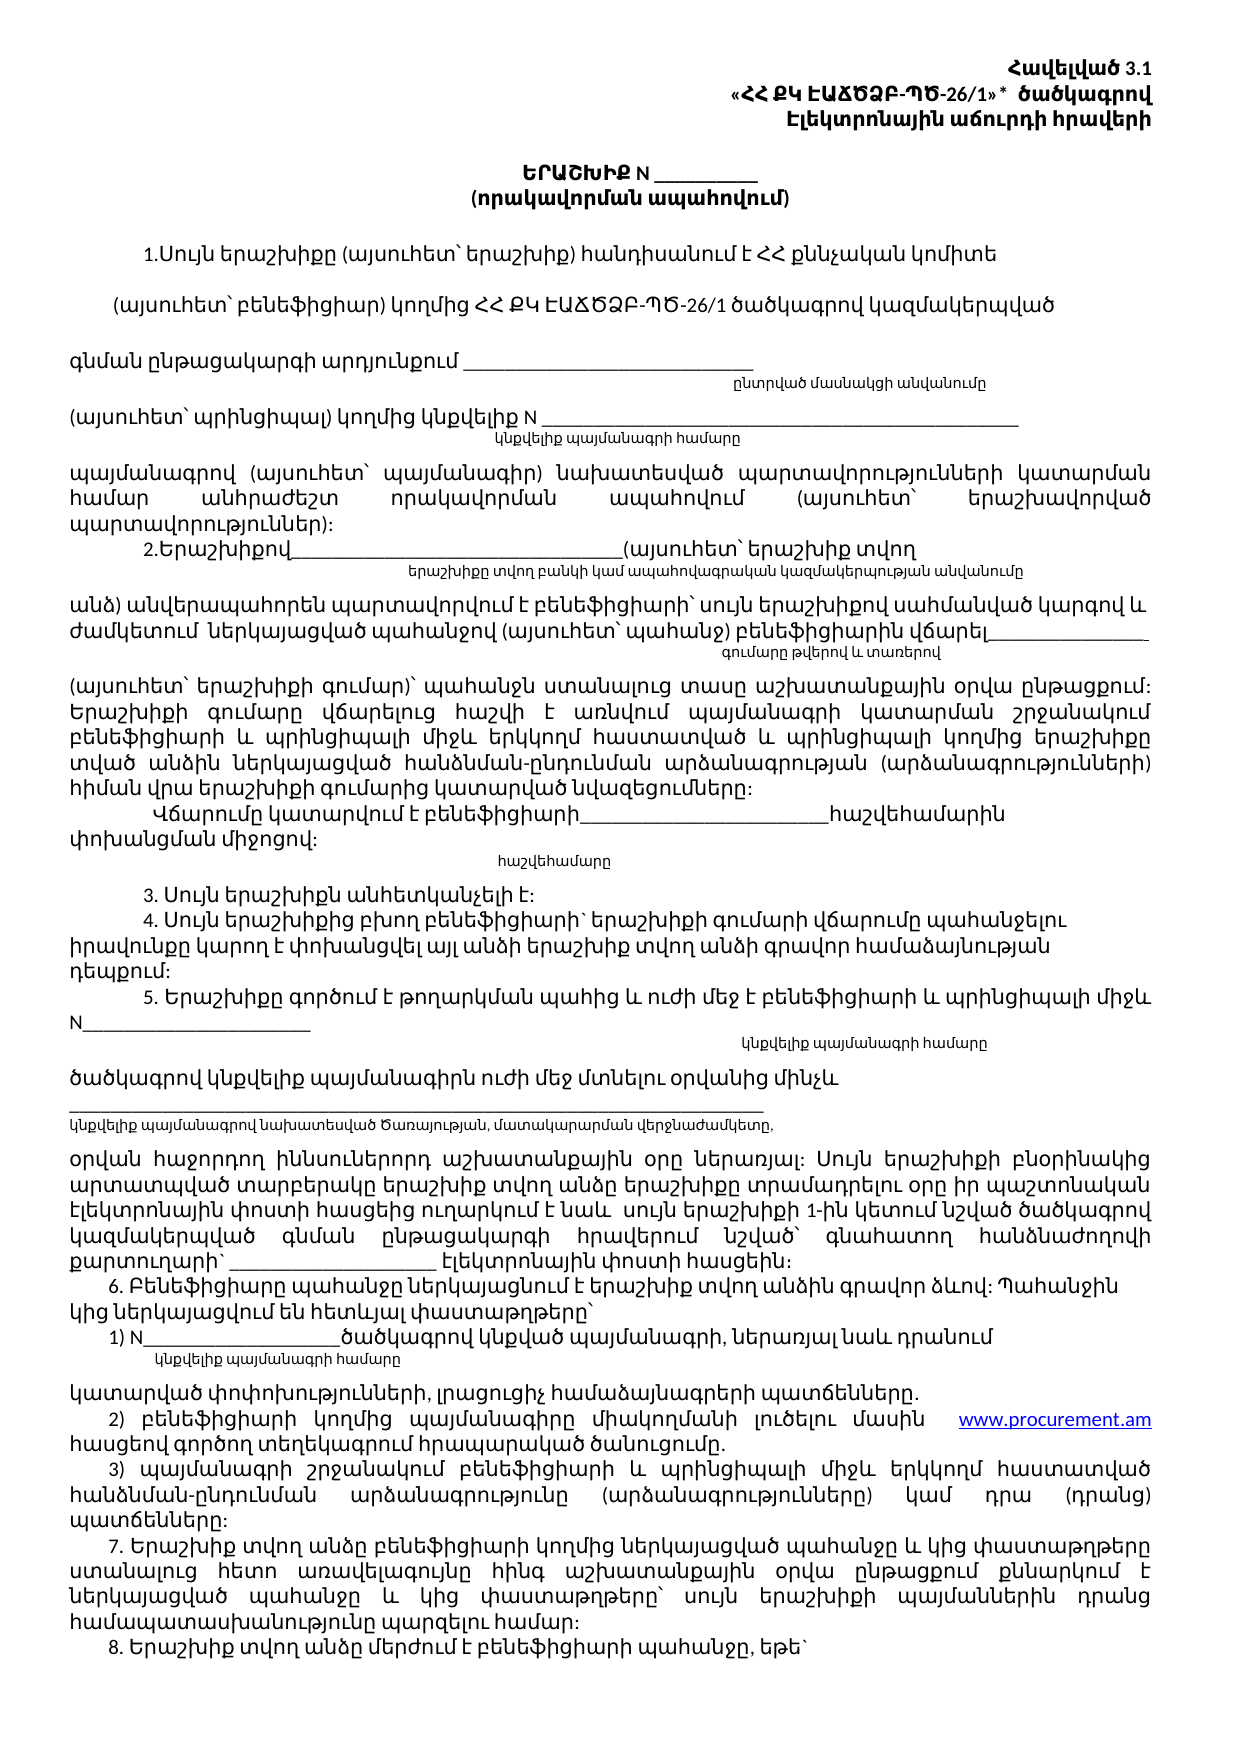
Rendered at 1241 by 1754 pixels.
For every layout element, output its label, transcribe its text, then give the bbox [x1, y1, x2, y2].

text (այսուհետ՝ պրինցիպալ) կողմից կնքվելիք N ______________________________________________ կնքվելիք պայմանագրի համարը [69, 404, 1152, 460]
text 6. Բենեֆիցիարը պահանջը ներկայացնում է երաշխիք տվող անձին գրավոր ձևով: Պահանջին կից ներկայացվում են հետևյալ փաստաթղթերը՝ [69, 1274, 1152, 1324]
text կատարված փոփոխությունների, լրացուցիչ համաձայնագրերի պատճենները. [69, 1380, 1152, 1406]
text 1.Սույն երաշխիքը (այսուհետ՝ երաշխիք) հանդիսանում է ՀՀ քննչական կոմիտե [69, 242, 1152, 267]
text կնքվելիք պայմանագրի համարը [585, 1035, 1152, 1065]
text (որակավորման ապահովում) [69, 186, 1152, 211]
text 7. Երաշխիք տվող անձը բենեֆիցիարի կողմից ներկայացված պահանջը և կից փաստաթղթերը ստանալուց հետո առավելագույնը հինգ աշխատանքային օրվա ընթացքում քննարկում է ներկայացված պահանջը և կից փաստաթղթերը՝ սույն երաշխիքի պայմաններին դրանց համապատասխանությունը պարզելու համար: [69, 1533, 1152, 1634]
text (այսուհետ՝ երաշխիքի գումար)՝ պահանջն ստանալուց տասը աշխատանքային օրվա ընթացքում: Երաշխիքի գումարը վճարելուց հաշվի է առնվում պայմանագրի կատարման շրջանակում բենեֆիցիարի և պրինցիպալի միջև երկկողմ հաստատված և պրինցիպալի կողմից երաշխիքը տված անձին ներկայացված հանձնման-ընդունման արձանագրության (արձանագրությունների) հիման վրա երաշխիքի գումարից կատարված նվազեցումները: [69, 674, 1152, 801]
text ԵՐԱՇԽԻՔ N __________ [69, 160, 1152, 186]
text (այսուհետ՝ բենեֆիցիար) կողմից ՀՀ ՔԿ ԷԱՃԾՁԲ-ՊԾ-26/1 ծածկագրով կազմակերպված [69, 292, 1152, 348]
text պայմանագրով (այսուհետ՝ պայմանագիր) նախատեսված պարտավորությունների կատարման համար անհրաժեշտ որակավորման ապահովում (այսուհետ՝ երաշխավորված պարտավորություններ): [69, 460, 1152, 536]
text գումարը թվերով և տառերով [217, 643, 1152, 674]
text 3. Սույն երաշխիքն անհետկանչելի է: [69, 882, 1152, 908]
text ___________________________________________________________________ [69, 1091, 1152, 1116]
text 2) բենեֆիցիարի կողմից պայմանագիրը միակողմանի լուծելու մասին www.procurement.am հասցեով գործող տեղեկագրում հրապարակած ծանուցումը. [69, 1406, 1152, 1457]
text հաշվեհամարը [143, 852, 1152, 882]
text անձ) անվերապահորեն պարտավորվում է բենեֆիցիարի՝ սույն երաշխիքով սահմանված կարգով և ժամկետում ներկայացված պահանջով (այսուհետ՝ պահանջ) բենեֆիցիարին վճարել_______________ [69, 592, 1152, 643]
text 8. Երաշխիք տվող անձը մերժում է բենեֆիցիարի պահանջը, եթե` [69, 1634, 1152, 1660]
text Հավելված 3.1 [69, 56, 1152, 81]
text երաշխիքը տվող բանկի կամ ապահովագրական կազմակերպության անվանումը [69, 562, 1152, 592]
text 5. Երաշխիքը գործում է թողարկման պահից և ուժի մեջ է բենեֆիցիարի և պրինցիպալի միջև N______________________ [69, 984, 1152, 1035]
text 3) պայմանագրի շրջանակում բենեֆիցիարի և պրինցիպալի միջև երկկողմ հաստատված հանձնման-ընդունման արձանագրությունը (արձանագրությունները) կամ դրա (դրանց) պատճենները: [69, 1457, 1152, 1533]
text Էլեկտրոնային աճուրդի հրավերի [69, 106, 1152, 132]
text կնքվելիք պայմանագրով նախատեսված Ծառայության, մատակարարման վերջնաժամկետը, [69, 1116, 1152, 1147]
text ծածկագրով կնքվելիք պայմանագիրն ուժի մեջ մտնելու օրվանից մինչև [69, 1065, 1152, 1091]
text կնքվելիք պայմանագրի համարը [69, 1350, 1152, 1380]
text ընտրված մասնակցի անվանումը [69, 374, 1152, 404]
text 2.Երաշխիքով________________________________(այսուհետ՝ երաշխիք տվող [69, 536, 1152, 562]
text «ՀՀ ՔԿ ԷԱՃԾՁԲ-ՊԾ-26/1»* ծածկագրով [69, 81, 1152, 106]
text 1) N___________________ծածկագրով կնքված պայմանագրի, ներառյալ նաև դրանում [69, 1324, 1152, 1350]
text գնման ընթացակարգի արդյունքում ____________________________ [69, 348, 1152, 374]
text 4. Սույն երաշխիքից բխող բենեֆիցիարի` երաշխիքի գումարի վճարումը պահանջելու իրավունքը կարող է փոխանցվել այլ անձի երաշխիք տվող անձի գրավոր համաձայնության դեպքում: [69, 908, 1152, 984]
text օրվան հաջորդող իննսուներորդ աշխատանքային օրը ներառյալ: Սույն երաշխիքի բնօրինակից արտատպված տարբերակը երաշխիք տվող անձը երաշխիքը տրամադրելու օրը իր պաշտոնական էլեկտրոնային փոստի հասցեից ուղարկում է նաև սույն երաշխիքի 1-ին կետում նշված ծածկագրով կազմակերպված գնման ընթացակարգի հրավերում նշված՝ գնահատող հանձնաժողովի քարտուղարի` ____________________ էլեկտրոնային փոստի հասցեին։ [69, 1147, 1152, 1274]
text Վճարումը կատարվում է բենեֆիցիարի________________________հաշվեհամարին փոխանցման միջոցով: [69, 801, 1152, 852]
